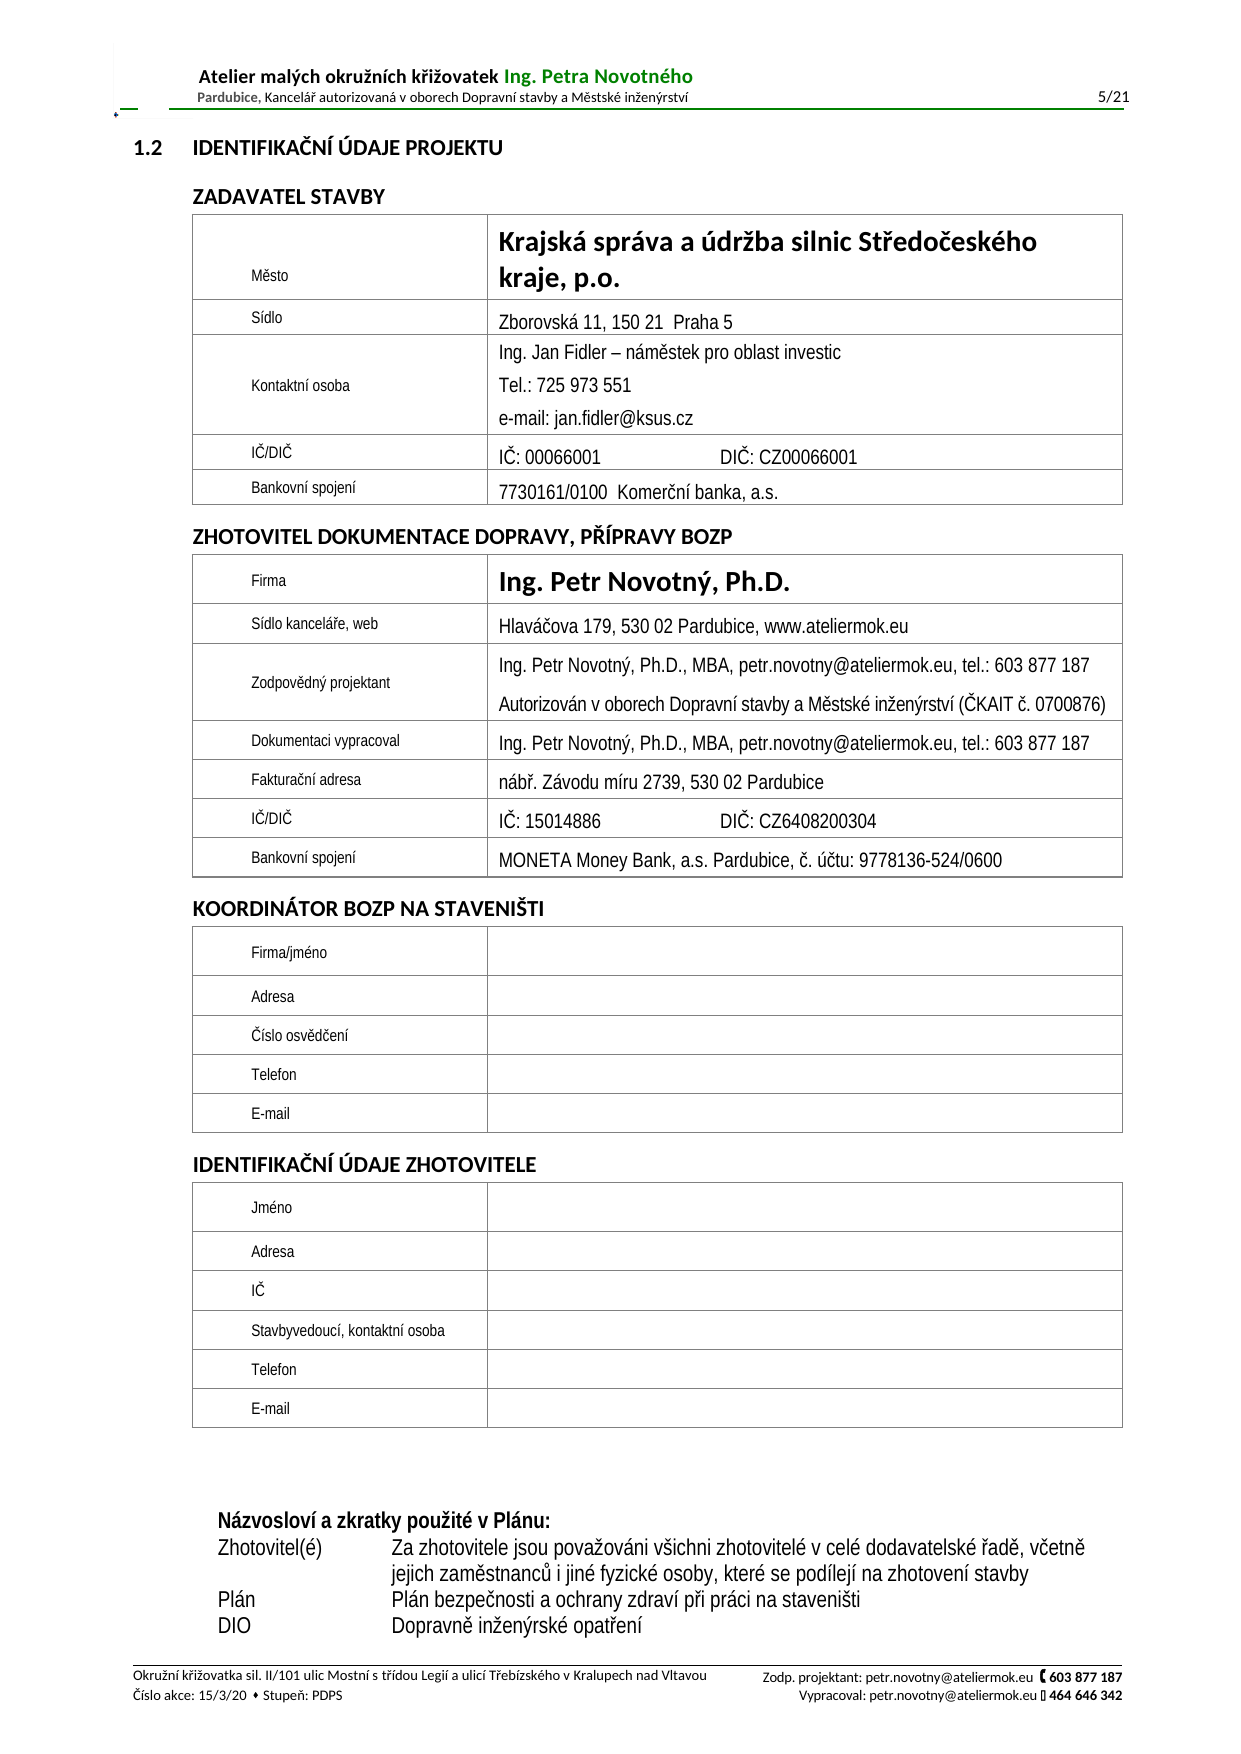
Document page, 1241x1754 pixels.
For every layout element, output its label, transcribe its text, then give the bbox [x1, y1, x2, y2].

table_cell Bankovní spojení [193, 838, 487, 876]
table_cell [488, 1271, 1122, 1309]
table_cell Adresa [193, 1232, 487, 1270]
table_header [488, 1183, 1122, 1231]
table_cell [488, 976, 1122, 1014]
table_cell Zodpovědný projektant [193, 644, 487, 720]
table_cell Ing. Petr Novotný, Ph.D., MBA, petr.novotny@ateliermok.eu, tel.: 603 877 187 [488, 721, 1122, 759]
table_cell Fakturační adresa [193, 760, 487, 798]
table_cell Sídlo [193, 300, 487, 334]
table_header Firma [193, 555, 487, 603]
table_cell Adresa [193, 976, 487, 1014]
table_cell DIO [206, 1613, 380, 1639]
text ZADAVATEL STAVBY [133, 182, 1122, 210]
table_cell Kontaktní osoba [193, 335, 487, 434]
text IDENTIFIKAČNÍ ÚDAJE ZHOTOVITELE [133, 1150, 1122, 1178]
table_header Firma/jméno [193, 927, 487, 975]
subtitle Identifikační údaje projektu [133, 133, 1122, 161]
table_cell Telefon [193, 1055, 487, 1093]
table_cell Dokumentaci vypracoval [193, 721, 487, 759]
table_cell Zhotovitel(é) [206, 1534, 380, 1586]
table_header [488, 927, 1122, 975]
table_cell Sídlo kanceláře, web [193, 604, 487, 642]
table_cell Stavbyvedoucí, kontaktní osoba [193, 1311, 487, 1349]
table_cell Ing. Petr Novotný, Ph.D., MBA, petr.novotny@ateliermok.eu, tel.: 603 877 187 Autorizován v oborech Dopravní stavby a Městské inženýrství (ČKAIT č. 0700876) [488, 644, 1122, 720]
table_header Krajská správa a údržba silnic Středočeského kraje, p.o. [488, 215, 1122, 299]
table_cell [488, 1016, 1122, 1054]
table_cell IČ: 15014886 DIČ: CZ6408200304 [488, 799, 1122, 837]
text KOORDINÁTOR BOZP NA STAVENIŠTI [133, 894, 1122, 922]
table_cell MONETA Money Bank, a.s. Pardubice, č. účtu: 9778136-524/0600 [488, 838, 1122, 876]
table_cell nábř. Závodu míru 2739, 530 02 Pardubice [488, 760, 1122, 798]
table_cell Plán [206, 1586, 380, 1612]
table_header Jméno [193, 1183, 487, 1231]
table_header Názvosloví a zkratky použité v Plánu: [206, 1507, 1122, 1533]
table_cell Za zhotovitele jsou považováni všichni zhotovitelé v celé dodavatelské řadě, včetně jejich zaměstnanců i jiné fyzické osoby, které se podílejí na zhotovení stavby [380, 1534, 1122, 1586]
table_cell E-mail [193, 1389, 487, 1427]
table_cell [488, 1350, 1122, 1388]
table_cell IČ [193, 1271, 487, 1309]
table_cell 7730161/0100 Komerční banka, a.s. [488, 470, 1122, 504]
table_cell E-mail [193, 1094, 487, 1132]
table_header Město [193, 215, 487, 299]
table_cell Plán bezpečnosti a ochrany zdraví při práci na staveništi [380, 1586, 1122, 1612]
table_cell Ing. Jan Fidler – náměstek pro oblast investic Tel.: 725 973 551 e-mail: jan.fidler@ksus.cz [488, 335, 1122, 434]
table_cell [488, 1389, 1122, 1427]
table_cell IČ/DIČ [193, 799, 487, 837]
table_cell [488, 1232, 1122, 1270]
table_cell Telefon [193, 1350, 487, 1388]
table_cell Dopravně inženýrské opatření [380, 1613, 1122, 1639]
text ZHOTOVITEL DOKUMENTACE DOPRAVY, PŘÍPRAVY BOZP [133, 522, 1122, 550]
table_cell Bankovní spojení [193, 470, 487, 504]
table_cell [488, 1055, 1122, 1093]
table_cell Zborovská 11, 150 21 Praha 5 [488, 300, 1122, 334]
table_header Ing. Petr Novotný, Ph.D. [488, 555, 1122, 603]
table_cell IČ: 00066001 DIČ: CZ00066001 [488, 435, 1122, 469]
table_cell Číslo osvědčení [193, 1016, 487, 1054]
table_cell [488, 1311, 1122, 1349]
table_cell Hlaváčova 179, 530 02 Pardubice, www.ateliermok.eu [488, 604, 1122, 642]
table_cell IČ/DIČ [193, 435, 487, 469]
table_cell [488, 1094, 1122, 1132]
